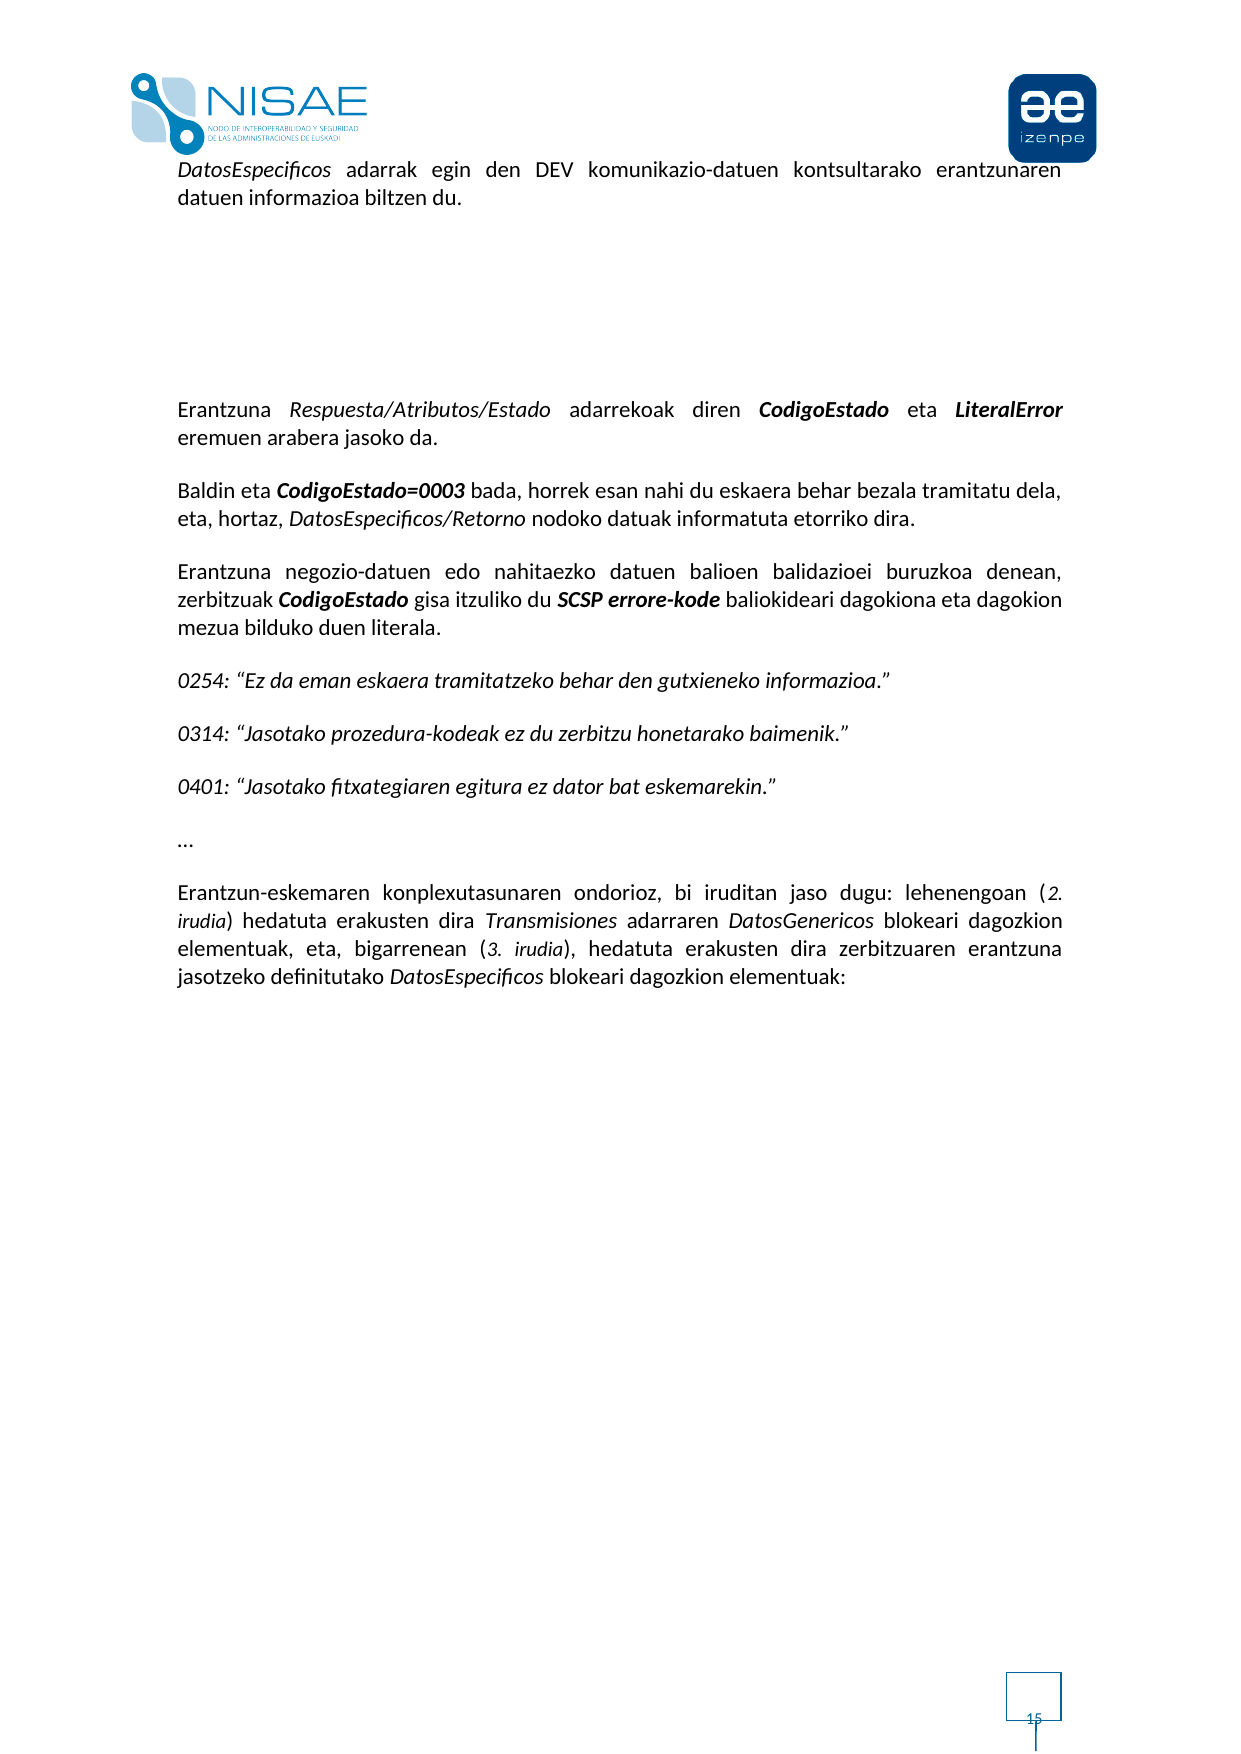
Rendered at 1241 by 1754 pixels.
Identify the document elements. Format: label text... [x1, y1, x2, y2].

text 0254: “Ez da eman eskaera tramitatzeko behar den gutxieneko informazioa.” [177, 666, 1063, 694]
text 0401: “Jasotako fitxategiaren egitura ez dator bat eskemarekin.” [177, 772, 1063, 800]
text Baldin eta CodigoEstado=0003 bada, horrek esan nahi du eskaera behar bezala tramitatu dela, eta, hortaz, DatosEspecificos/Retorno nodoko datuak informatuta etorriko dira. [177, 476, 1063, 532]
picture [181, 131, 193, 143]
picture [149, 73, 386, 155]
text Erantzuna negozio-datuen edo nahitaezko datuen balioen balidazioei buruzkoa denean, zerbitzuak CodigoEstado gisa itzuliko du SCSP errore-kode baliokideari dagokiona eta dagokion mezua bilduko duen literala. [177, 557, 1063, 641]
text Erantzuna Respuesta/Atributos/Estado adarrekoak diren CodigoEstado eta LiteralError eremuen arabera jasoko da. [177, 395, 1063, 451]
text DatosEspecificos adarrak egin den DEV komunikazio-datuen kontsultarako erantzunaren datuen informazioa biltzen du. [177, 155, 1063, 211]
text 0314: “Jasotako prozedura-kodeak ez du zerbitzu honetarako baimenik.” [177, 719, 1063, 747]
picture [1007, 74, 1097, 163]
picture [118, 73, 180, 155]
picture [139, 81, 148, 90]
text Erantzun-eskemaren konplexutasunaren ondorioz, bi iruditan jaso dugu: lehenengoan (2. irudia) hedatuta erakusten dira Transmisiones adarraren DatosGenericos blokeari dagozkion elementuak, eta, bigarrenean (3. irudia), hedatuta erakusten dira zerbitzuaren erantzuna jasotzeko definitutako DatosEspecificos blokeari dagozkion elementuak: [177, 878, 1063, 990]
text … [177, 825, 1063, 853]
